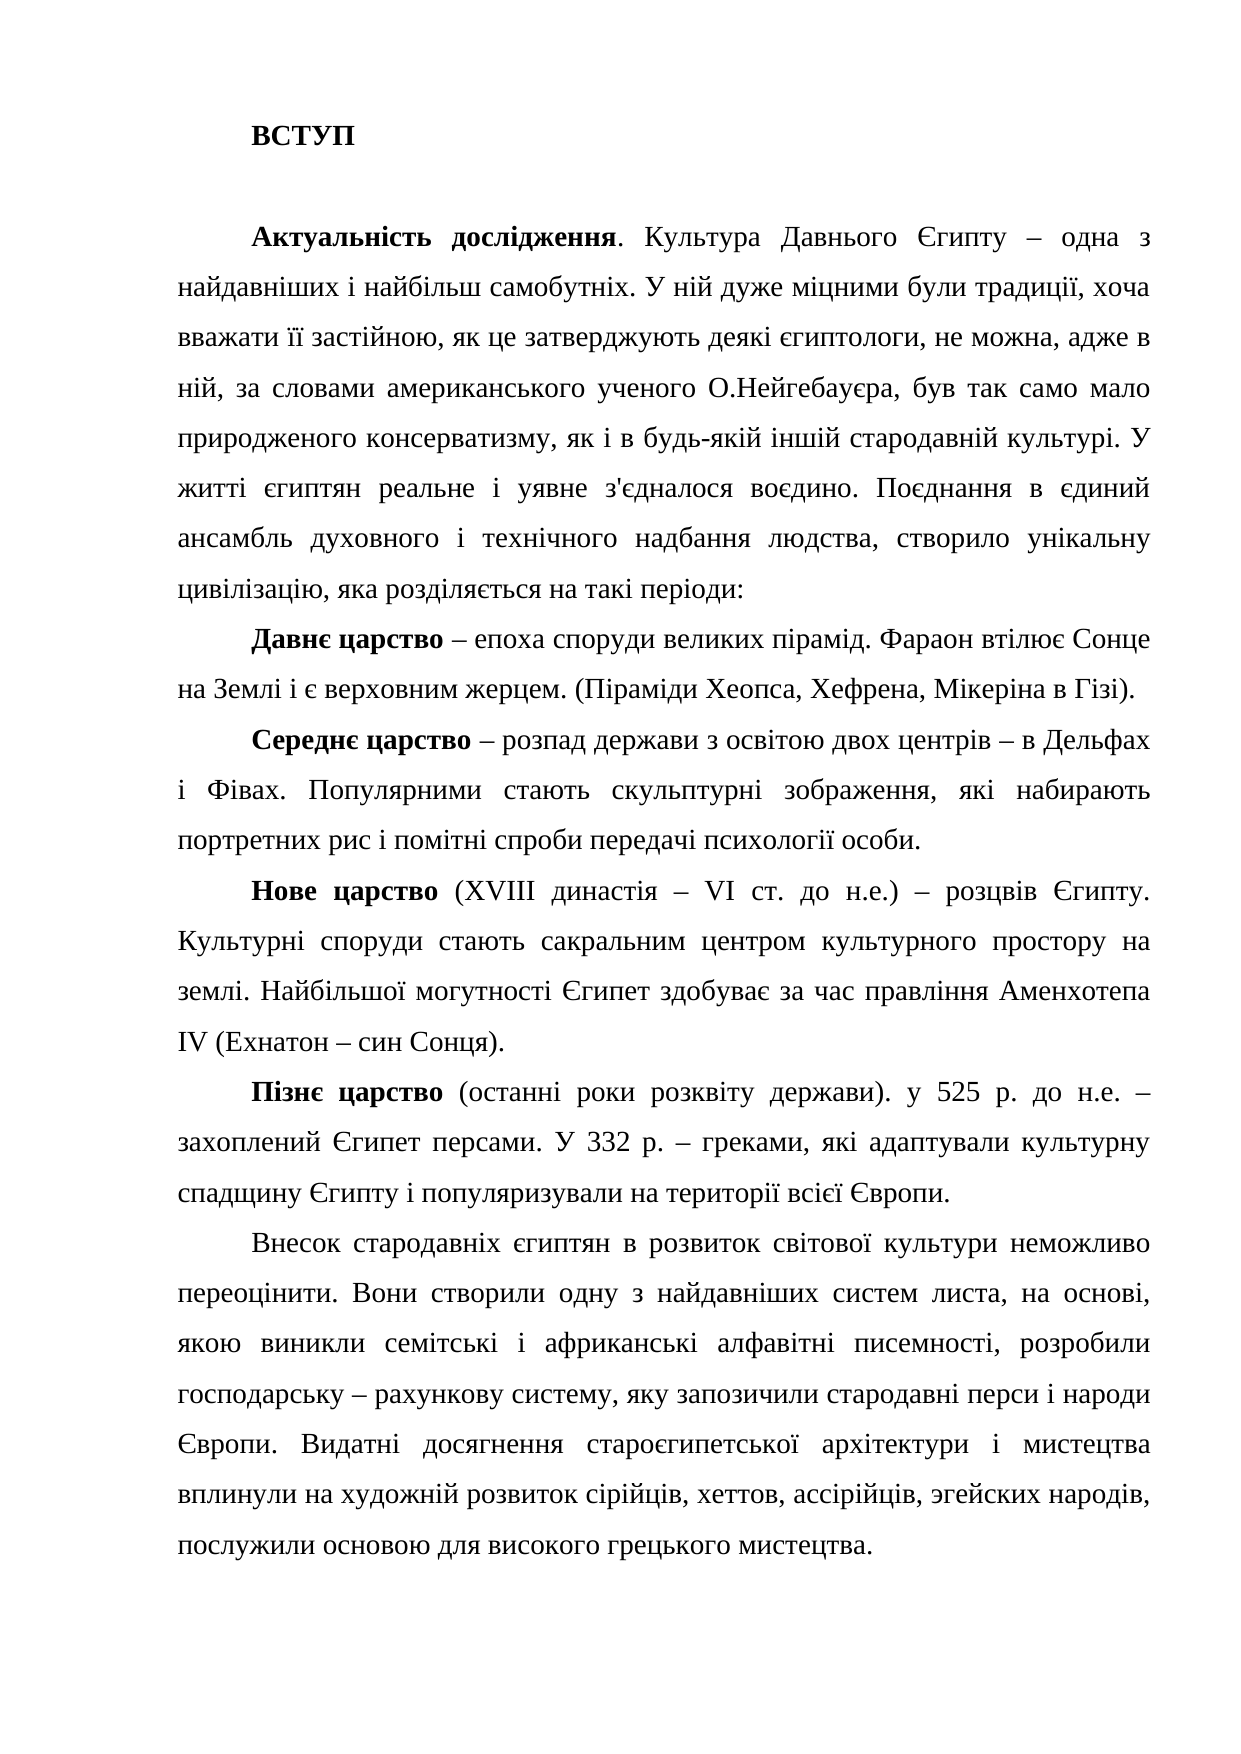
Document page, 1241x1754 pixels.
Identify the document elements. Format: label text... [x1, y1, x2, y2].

text Середнє царство – розпад держави з освітою двох центрів – в Дельфах і Фівах. Популярними стають скульптурні зображення, які набирають портретних рис і помітні спроби передачі психології особи. [177, 722, 1152, 856]
subtitle ВСТУП [177, 118, 1152, 152]
text Актуальність дослідження. Культура Давнього Єгипту – одна з найдавніших і найбільш самобутніх. У ній дуже міцними були традиції, хоча вважати її застійною, як це затверджують деякі єгиптологи, не можна, адже в ній, за словами американського ученого О.Нейгебауєра, був так само мало природженого консерватизму, як і в будь-якій іншій стародавній культурі. У житті єгиптян реальне і уявне з'єдналося воєдино. Поєднання в єдиний ансамбль духовного і технічного надбання людства, створило унікальну цивілізацію, яка розділяється на такі періоди: [177, 219, 1152, 604]
text Пізнє царство (останні роки розквіту держави). у 525 р. до н.е. – захоплений Єгипет персами. У 332 р. – греками, які адаптували культурну спадщину Єгипту і популяризували на території всієї Європи. [177, 1074, 1152, 1208]
text Давнє царство – епоха споруди великих пірамід. Фараон втілює Сонце на Землі і є верховним жерцем. (Піраміди Хеопса, Хефрена, Мікеріна в Гізі). [177, 621, 1152, 705]
text Нове царство (XVIII династія – VI ст. до н.е.) – розцвів Єгипту. Культурні споруди стають сакральним центром культурного простору на землі. Найбільшої могутності Єгипет здобуває за час правління Аменхотепа IV (Ехнатон – син Сонця). [177, 873, 1152, 1057]
text Внесок стародавніх єгиптян в розвиток світової культури неможливо переоцінити. Вони створили одну з найдавніших систем листа, на основі, якою виникли семітські і африканські алфавітні писемності, розробили господарську – рахункову систему, яку запозичили стародавні перси і народи Європи. Видатні досягнення староєгипетської архітектури і мистецтва вплинули на художній розвиток сірійців, хеттов, ассірійців, эгейских народів, послужили основою для високого грецького мистецтва. [177, 1225, 1152, 1560]
